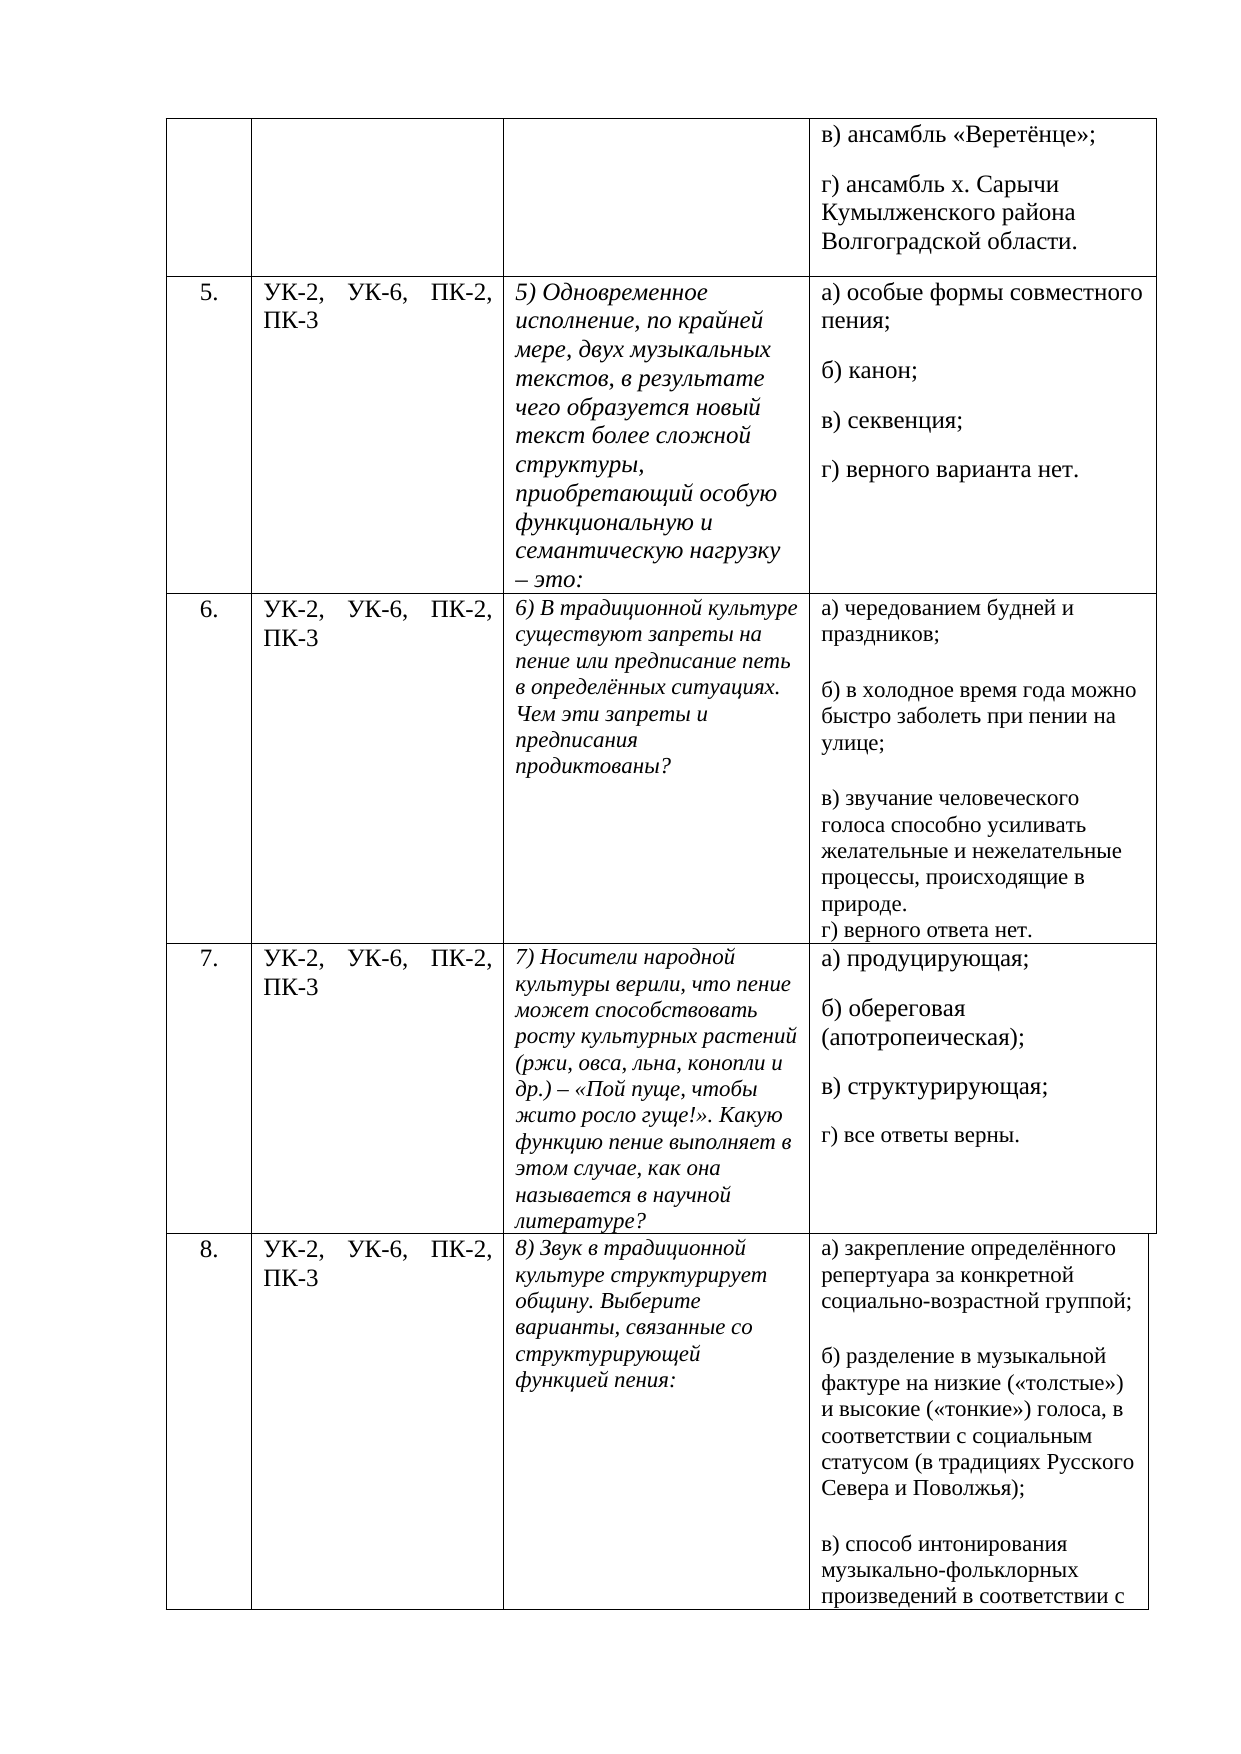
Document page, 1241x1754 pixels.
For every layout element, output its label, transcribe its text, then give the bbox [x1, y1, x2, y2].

table_cell 7. [167, 944, 251, 1233]
table_cell 7) Носители народной культуры верили, что пение может способствовать росту культурных растений (ржи, овса, льна, конопли и др.) – «Пой пуще, чтобы жито росло гуще!». Какую функцию пение выполняет в этом случае, как она называется в научной литературе? [504, 944, 809, 1233]
table_cell УК-2, УК-6, ПК-2, ПК-3 [252, 594, 503, 942]
table_cell 4. [167, 119, 251, 276]
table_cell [810, 119, 1156, 276]
table_cell 5. [167, 277, 251, 593]
table_cell а) чередованием будней и праздников; б) в холодное время года можно быстро заболеть при пении на улице; в) звучание человеческого голоса способно усиливать желательные и нежелательные процессы, происходящие в природе. г) верного ответа нет. [810, 594, 1156, 942]
table_cell а) особые формы совместного пения; б) канон; в) секвенция; г) верного варианта нет. [810, 277, 1156, 593]
table_cell 6) В традиционной культуре существуют запреты на пение или предписание петь в определённых ситуациях. Чем эти запреты и предписания продиктованы? [504, 594, 809, 942]
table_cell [810, 1234, 1148, 1609]
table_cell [252, 119, 503, 276]
table_cell УК-2, УК-6, ПК-2, ПК-3 [252, 944, 503, 1233]
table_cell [252, 1234, 503, 1609]
table_cell УК-2, УК-6, ПК-2, ПК-3 [252, 277, 503, 593]
table_cell 6. [167, 594, 251, 942]
table_cell 8. [167, 1234, 251, 1609]
table_cell а) продуцирующая; б) обереговая (апотропеическая); в) структурирующая; г) все ответы верны. [810, 944, 1156, 1233]
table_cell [504, 1234, 809, 1609]
table_cell 5) Одновременное исполнение, по крайней мере, двух музыкальных текстов, в результате чего образуется новый текст более сложной структуры, приобретающий особую функциональную и семантическую нагрузку – это: [504, 277, 809, 593]
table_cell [504, 119, 809, 276]
